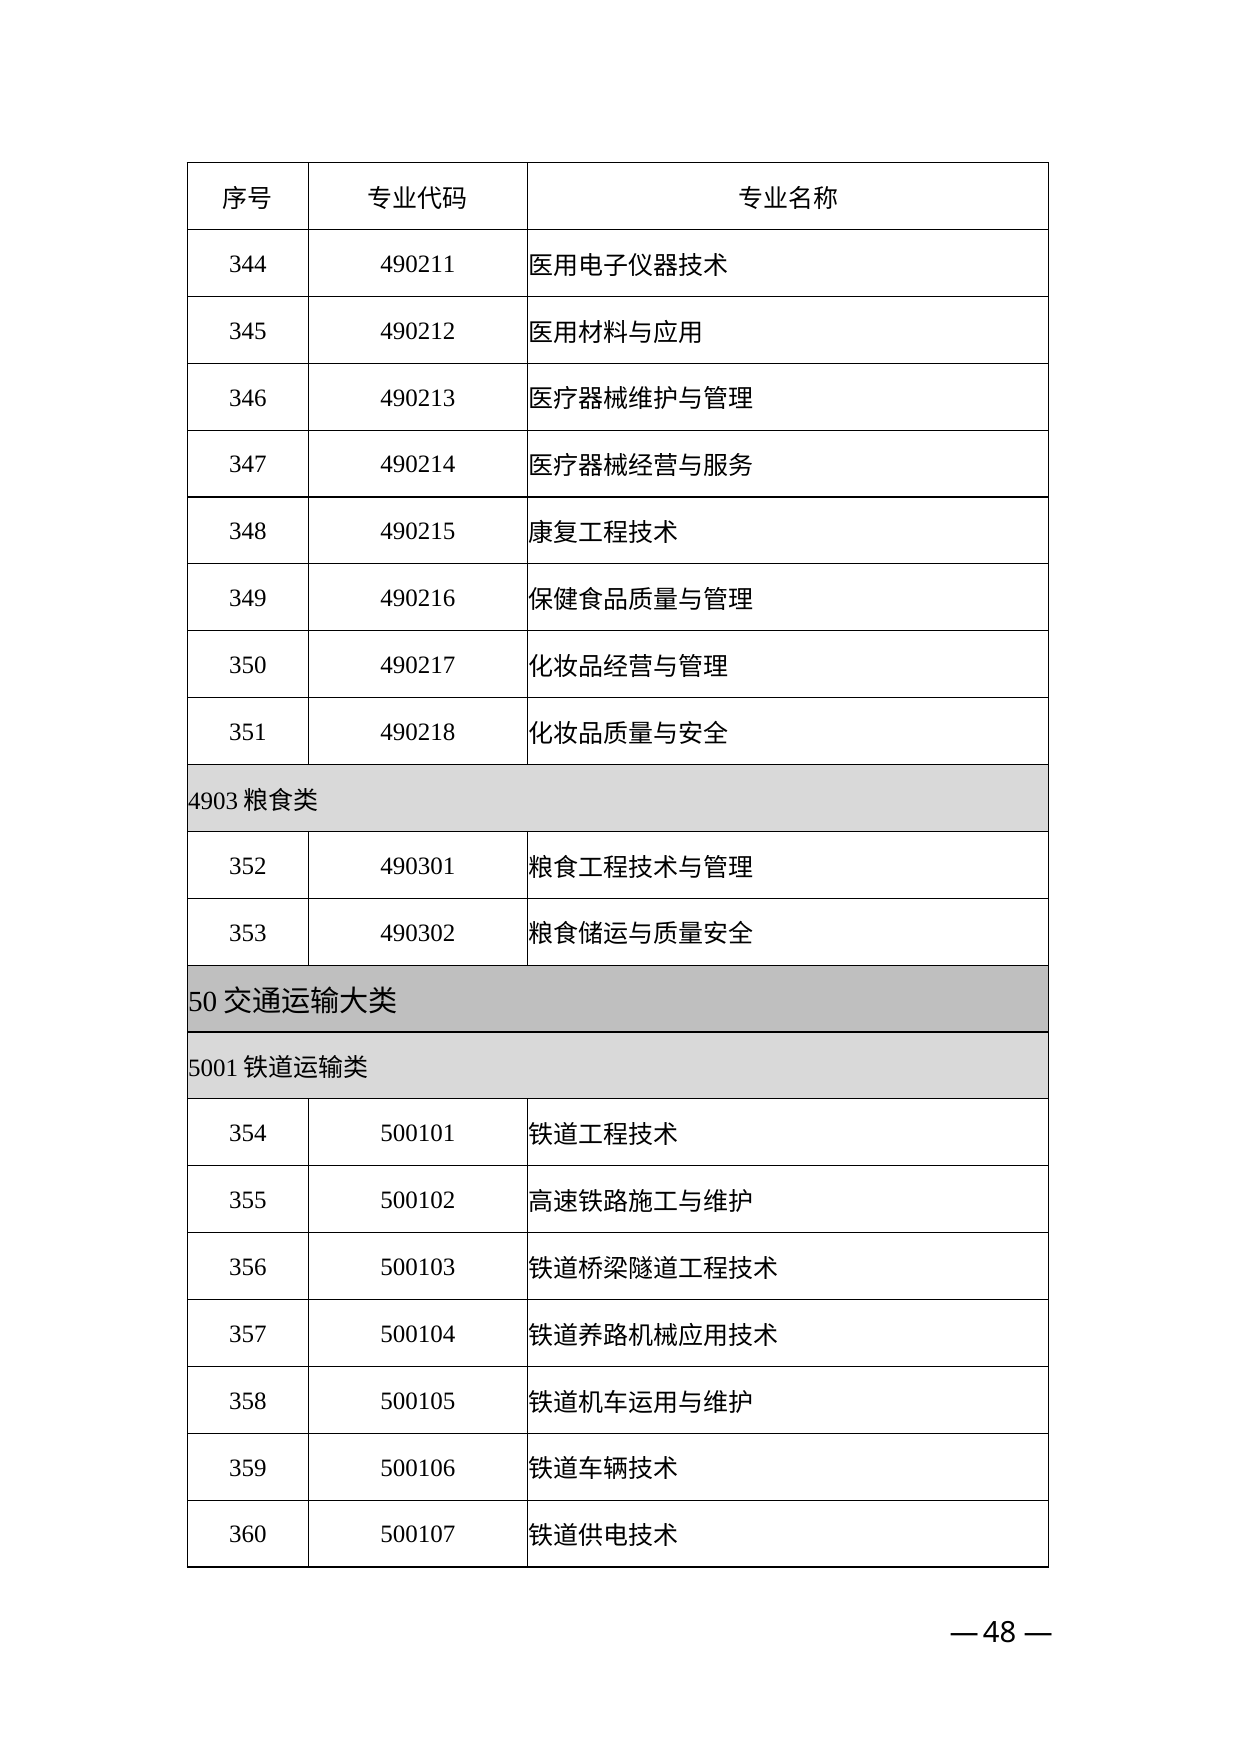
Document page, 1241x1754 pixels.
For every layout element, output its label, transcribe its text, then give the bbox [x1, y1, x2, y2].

table_cell 50交通运输大类 [188, 966, 1048, 1031]
table_cell 490215 [309, 498, 527, 563]
table_header 专业代码 [309, 163, 527, 229]
table_cell 490214 [309, 431, 527, 496]
table_cell 医疗器械维护与管理 [528, 364, 1048, 429]
table_cell 490217 [309, 631, 527, 697]
table_cell 346 [188, 364, 308, 429]
table_cell 347 [188, 431, 308, 496]
table_cell 348 [188, 498, 308, 563]
table_cell 354 [188, 1099, 308, 1165]
table_cell 500104 [309, 1300, 527, 1366]
table_cell 铁道养路机械应用技术 [528, 1300, 1048, 1366]
table_cell 352 [188, 832, 308, 898]
table_cell 粮食工程技术与管理 [528, 832, 1048, 898]
table_cell 500106 [309, 1434, 527, 1499]
table_cell 500103 [309, 1233, 527, 1299]
table_cell 化妆品质量与安全 [528, 698, 1048, 764]
table_cell 350 [188, 631, 308, 697]
table_cell 500101 [309, 1099, 527, 1165]
table_cell 353 [188, 899, 308, 964]
table_cell 344 [188, 230, 308, 296]
table_cell 356 [188, 1233, 308, 1299]
table_cell 医用材料与应用 [528, 297, 1048, 363]
table_cell 358 [188, 1367, 308, 1433]
table_cell 医用电子仪器技术 [528, 230, 1048, 296]
table_cell 490213 [309, 364, 527, 429]
table_cell 359 [188, 1434, 308, 1499]
table_header 序号 [188, 163, 308, 229]
table_cell 355 [188, 1166, 308, 1232]
table_cell 化妆品经营与管理 [528, 631, 1048, 697]
table_cell 500107 [309, 1501, 527, 1566]
table_cell 357 [188, 1300, 308, 1366]
table_cell 345 [188, 297, 308, 363]
table_cell 500105 [309, 1367, 527, 1433]
table_cell 铁道工程技术 [528, 1099, 1048, 1165]
table_cell 500102 [309, 1166, 527, 1232]
table_cell 490302 [309, 899, 527, 964]
table_cell 360 [188, 1501, 308, 1566]
table_cell 351 [188, 698, 308, 764]
table_cell 高速铁路施工与维护 [528, 1166, 1048, 1232]
table_cell 医疗器械经营与服务 [528, 431, 1048, 496]
table_cell 康复工程技术 [528, 498, 1048, 563]
table_header 专业名称 [528, 163, 1048, 229]
table_cell 铁道桥梁隧道工程技术 [528, 1233, 1048, 1299]
table_cell 349 [188, 564, 308, 630]
table_cell 490218 [309, 698, 527, 764]
table_cell 490216 [309, 564, 527, 630]
table_cell 490301 [309, 832, 527, 898]
table_cell 490212 [309, 297, 527, 363]
table_cell 5001铁道运输类 [188, 1033, 1048, 1098]
table_cell 4903粮食类 [188, 765, 1048, 831]
table_cell 铁道车辆技术 [528, 1434, 1048, 1499]
table_cell 保健食品质量与管理 [528, 564, 1048, 630]
table_cell 粮食储运与质量安全 [528, 899, 1048, 964]
table_cell 490211 [309, 230, 527, 296]
table_cell 铁道机车运用与维护 [528, 1367, 1048, 1433]
table_cell 铁道供电技术 [528, 1501, 1048, 1566]
